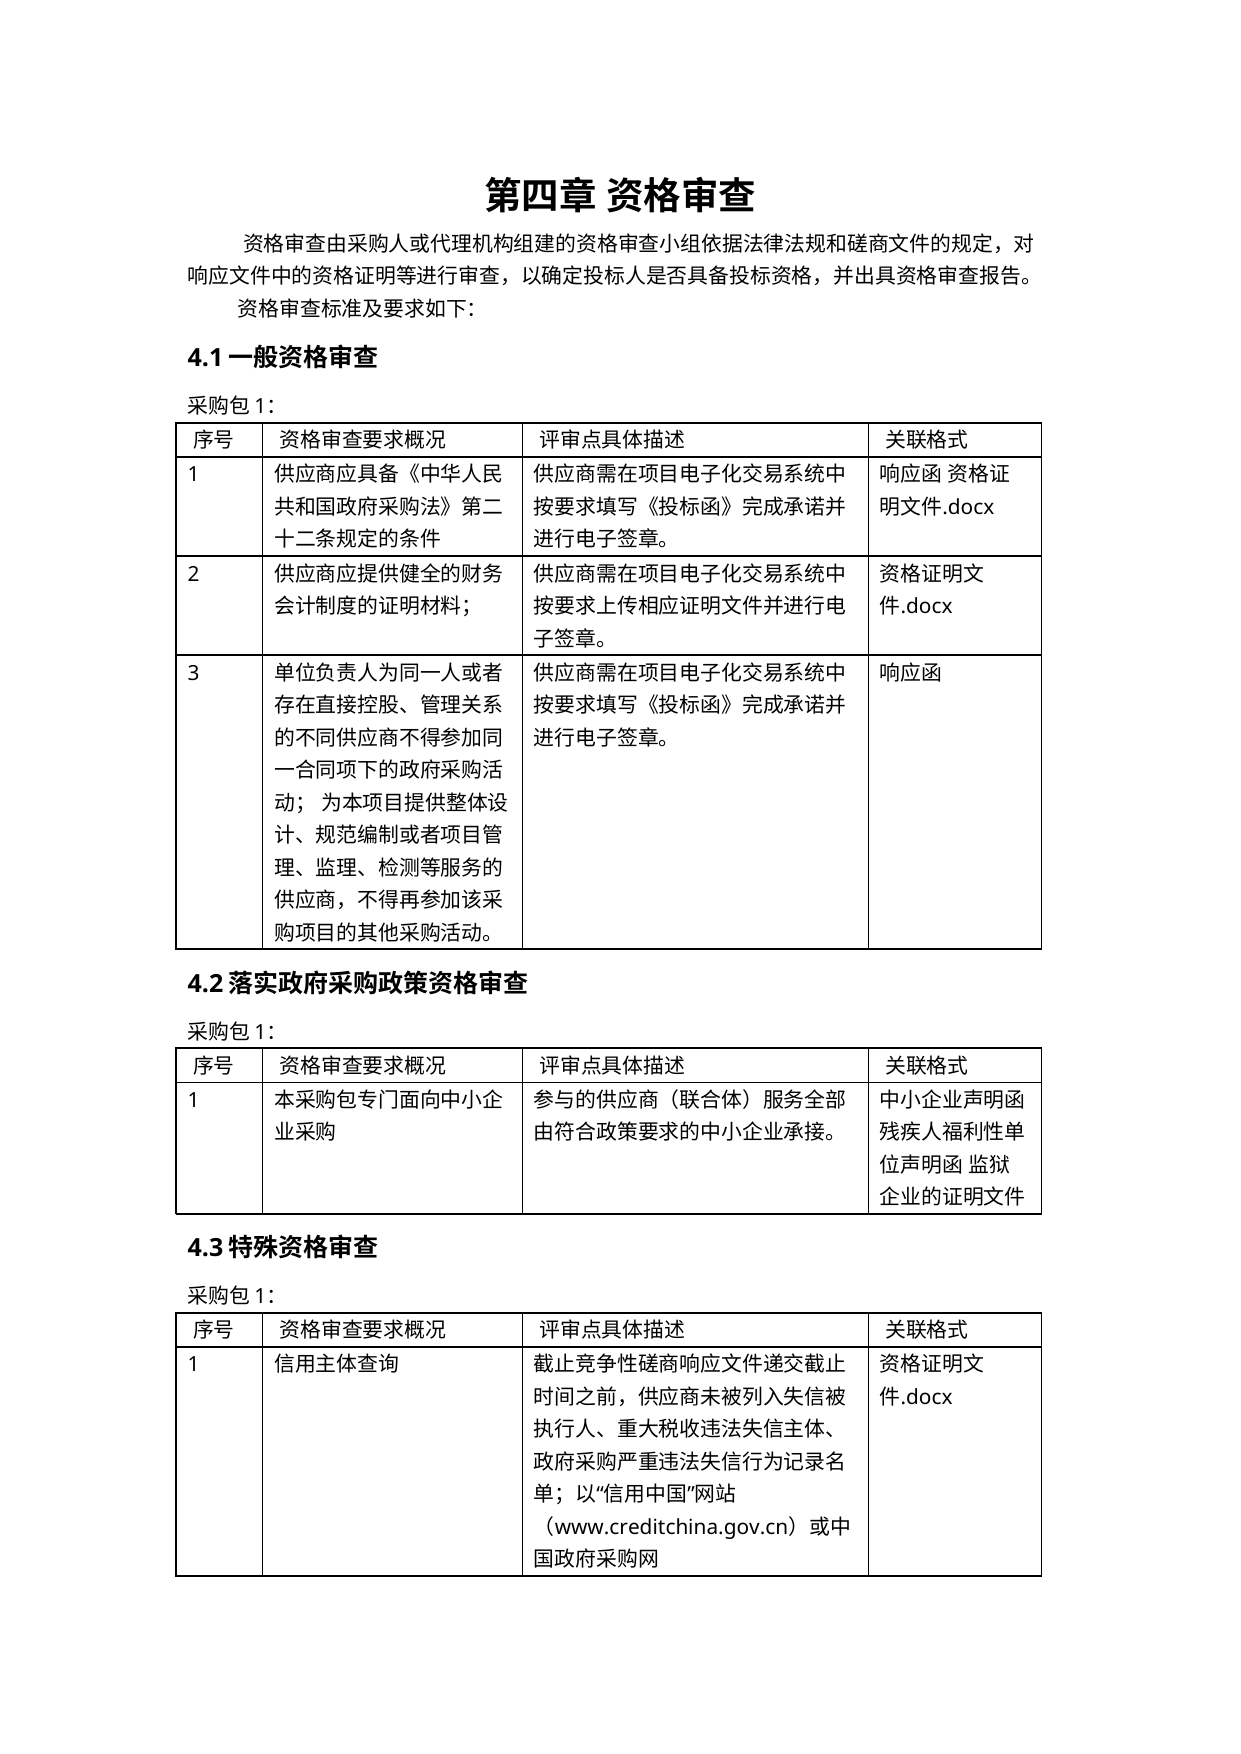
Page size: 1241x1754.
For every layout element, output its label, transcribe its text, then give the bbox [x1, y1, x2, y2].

table_cell 本采购包专门面向中小企业采购 [263, 1083, 522, 1213]
table_cell 参与的供应商（联合体）服务全部由符合政策要求的中小企业承接。 [523, 1083, 868, 1213]
table_header 序号 [177, 1049, 262, 1081]
text 4.3特殊资格审查 [187, 1214, 1053, 1279]
table_header 序号 [177, 424, 262, 456]
table_cell 供应商需在项目电子化交易系统中按要求填写《投标函》完成承诺并进行电子签章。 [523, 656, 868, 948]
table_cell 供应商需在项目电子化交易系统中按要求上传相应证明文件并进行电子签章。 [523, 557, 868, 654]
table_cell 1 [177, 458, 262, 555]
table_header 关联格式 [869, 1314, 1041, 1346]
table_cell 供应商应具备《中华人民共和国政府采购法》第二十二条规定的条件 [263, 458, 522, 555]
text 4.1一般资格审查 [187, 324, 1053, 389]
table_cell 供应商应提供健全的财务会计制度的证明材料； [263, 557, 522, 654]
table_cell 3 [177, 656, 262, 948]
table_header 评审点具体描述 [523, 1049, 868, 1081]
table_cell 供应商需在项目电子化交易系统中按要求填写《投标函》完成承诺并进行电子签章。 [523, 458, 868, 555]
table_header 评审点具体描述 [523, 1314, 868, 1346]
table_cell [523, 1348, 868, 1575]
table_header 资格审查要求概况 [263, 1049, 522, 1081]
table_cell 单位负责人为同一人或者存在直接控股、管理关系的不同供应商不得参加同一合同项下的政府采购活动； 为本项目提供整体设计、规范编制或者项目管理、监理、检测等服务的供应商，不得再参加该采购项目的其他采购活动。 [263, 656, 522, 948]
table_cell 1 [177, 1348, 262, 1575]
text 采购包1： [187, 1279, 1053, 1312]
table_cell 响应函 资格证明文件.docx [869, 458, 1041, 555]
table_header 资格审查要求概况 [263, 1314, 522, 1346]
table_cell 中小企业声明函 残疾人福利性单位声明函 监狱企业的证明文件 [869, 1083, 1041, 1213]
table_cell 1 [177, 1083, 262, 1213]
table_cell 2 [177, 557, 262, 654]
text 第四章 资格审查 [187, 162, 1053, 227]
table_cell 信用主体查询 [263, 1348, 522, 1575]
table_cell 响应函 [869, 656, 1041, 948]
table_header 关联格式 [869, 1049, 1041, 1081]
table_header 评审点具体描述 [523, 424, 868, 456]
text 资格审查由采购人或代理机构组建的资格审查小组依据法律法规和磋商文件的规定，对响应文件中的资格证明等进行审查，以确定投标人是否具备投标资格，并出具资格审查报告。 [187, 227, 1053, 292]
table_cell 资格证明文件.docx [869, 557, 1041, 654]
table_header 关联格式 [869, 424, 1041, 456]
text 资格审查标准及要求如下： [187, 292, 1053, 324]
text 采购包1： [187, 1015, 1053, 1047]
table_cell 资格证明文件.docx [869, 1348, 1041, 1575]
text 4.2落实政府采购政策资格审查 [187, 950, 1053, 1015]
table_header 资格审查要求概况 [263, 424, 522, 456]
text 采购包1： [187, 389, 1053, 422]
table_header 序号 [177, 1314, 262, 1346]
